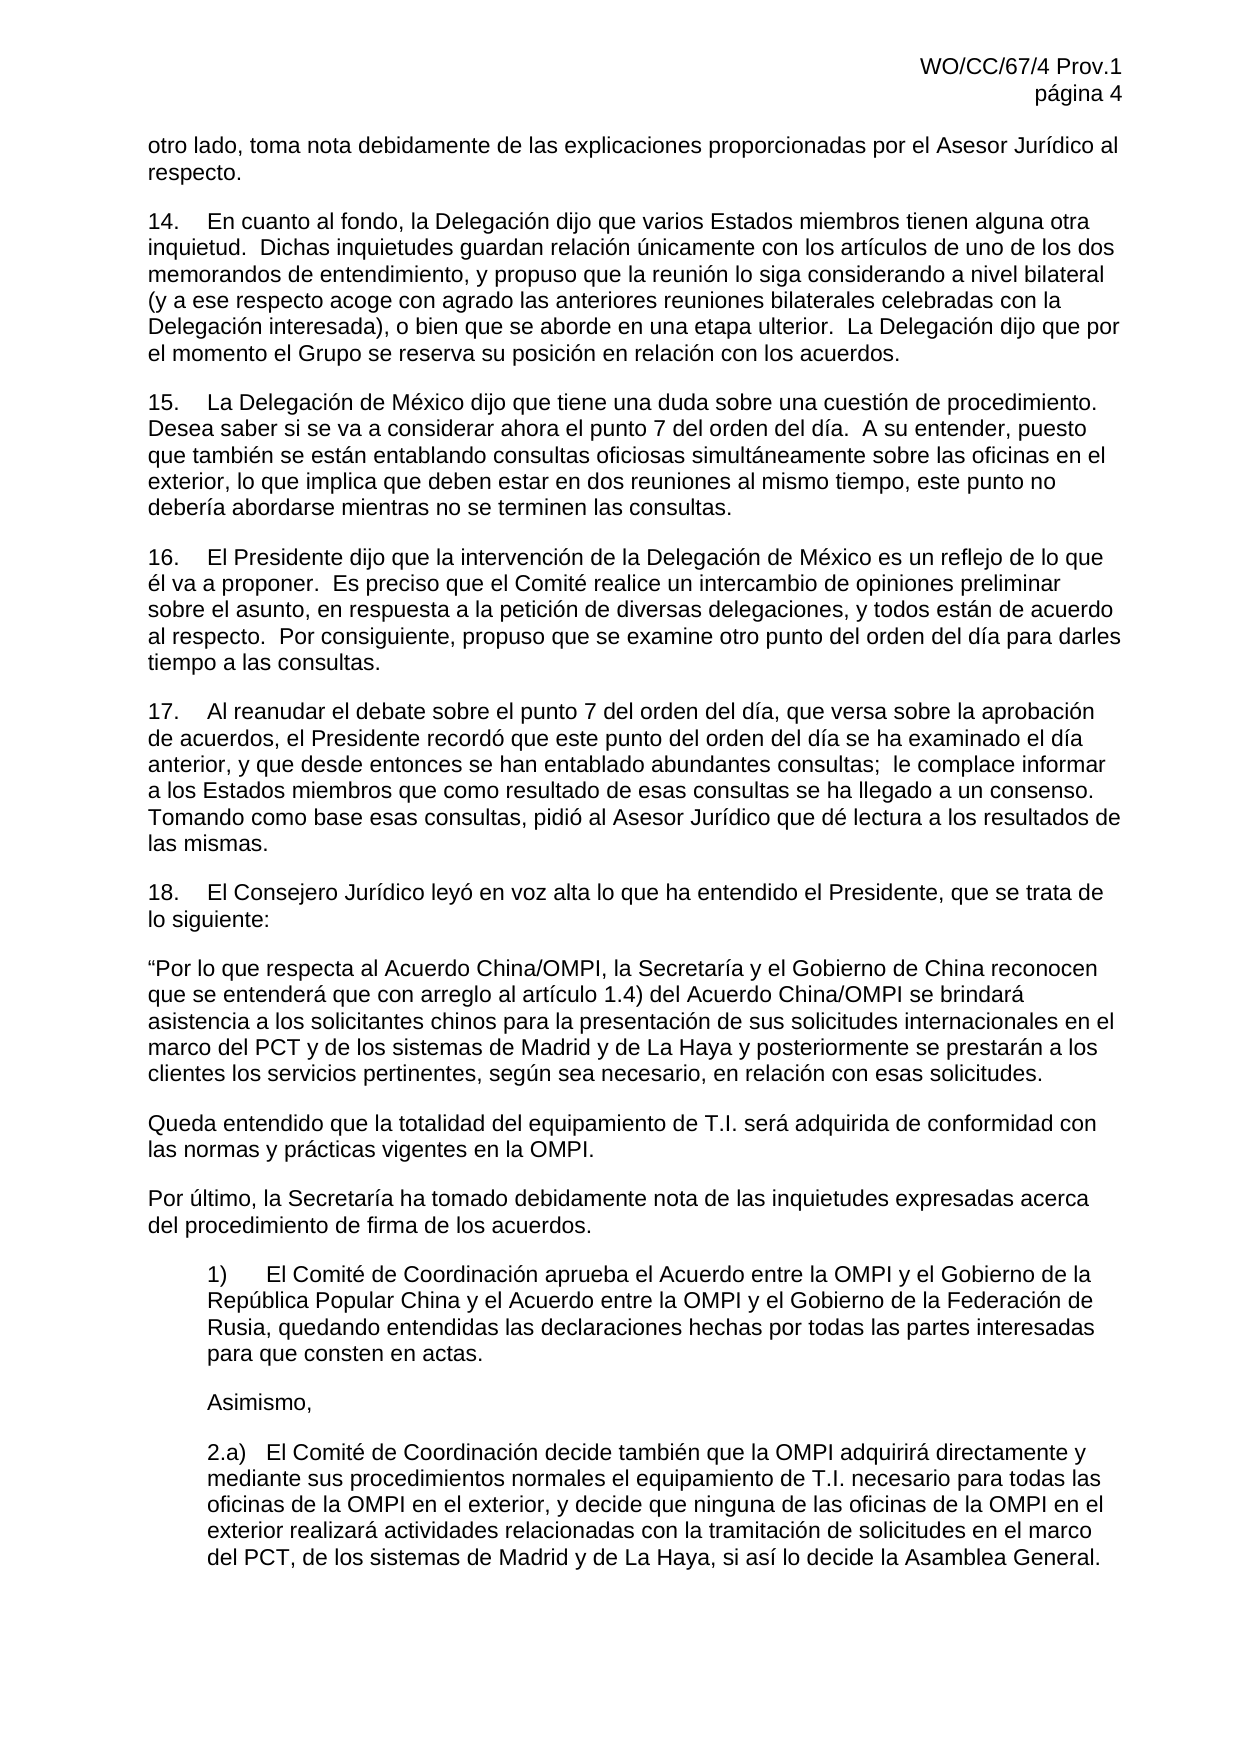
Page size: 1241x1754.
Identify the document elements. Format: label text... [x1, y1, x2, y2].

list 1) El Comité de Coordinación aprueba el Acuerdo entre la OMPI y el Gobierno de la República Popular China y el Acuerdo entre la OMPI y el Gobierno de la Federación de Rusia, quedando entendidas las declaraciones hechas por todas las partes interesadas para que consten en actas. [207, 1261, 1122, 1366]
text En cuanto al fondo, la Delegación dijo que varios Estados miembros tienen alguna otra inquietud. Dichas inquietudes guardan relación únicamente con los artículos de uno de los dos memorandos de entendimiento, y propuso que la reunión lo siga considerando a nivel bilateral (y a ese respecto acoge con agrado las anteriores reuniones bilaterales celebradas con la Delegación interesada), o bien que se aborde en una etapa ulterior. La Delegación dijo que por el momento el Grupo se reserva su posición en relación con los acuerdos. [148, 208, 1122, 366]
list 2.a) El Comité de Coordinación decide también que la OMPI adquirirá directamente y mediante sus procedimientos normales el equipamiento de T.I. necesario para todas las oficinas de la OMPI en el exterior, y decide que ninguna de las oficinas de la OMPI en el exterior realizará actividades relacionadas con la tramitación de solicitudes en el marco del PCT, de los sistemas de Madrid y de La Haya, si así lo decide la Asamblea General. [207, 1438, 1122, 1570]
list Por último, la Secretaría ha tomado debidamente nota de las inquietudes expresadas acerca del procedimiento de firma de los acuerdos. [148, 1185, 1122, 1238]
text El Consejero Jurídico leyó en voz alta lo que ha entendido el Presidente, que se trata de lo siguiente: [148, 879, 1122, 932]
list “Por lo que respecta al Acuerdo China/OMPI, la Secretaría y el Gobierno de China reconocen que se entenderá que con arreglo al artículo 1.4) del Acuerdo China/OMPI se brindará asistencia a los solicitantes chinos para la presentación de sus solicitudes internacionales en el marco del PCT y de los sistemas de Madrid y de La Haya y posteriormente se prestarán a los clientes los servicios pertinentes, según sea necesario, en relación con esas solicitudes. [148, 955, 1122, 1087]
text Al reanudar el debate sobre el punto 7 del orden del día, que versa sobre la aprobación de acuerdos, el Presidente recordó que este punto del orden del día se ha examinado el día anterior, y que desde entonces se han entablado abundantes consultas; le complace informar a los Estados miembros que como resultado de esas consultas se ha llegado a un consenso. Tomando como base esas consultas, pidió al Asesor Jurídico que dé lectura a los resultados de las mismas. [148, 698, 1122, 856]
text El Presidente dijo que la intervención de la Delegación de México es un reflejo de lo que él va a proponer. Es preciso que el Comité realice un intercambio de opiniones preliminar sobre el asunto, en respuesta a la petición de diversas delegaciones, y todos están de acuerdo al respecto. Por consiguiente, propuso que se examine otro punto del orden del día para darles tiempo a las consultas. [148, 543, 1122, 675]
list Queda entendido que la totalidad del equipamiento de T.I. será adquirida de conformidad con las normas y prácticas vigentes en la OMPI. [148, 1109, 1122, 1162]
list Asimismo, [207, 1389, 1122, 1416]
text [148, 132, 1122, 185]
text La Delegación de México dijo que tiene una duda sobre una cuestión de procedimiento. Desea saber si se va a considerar ahora el punto 7 del orden del día. A su entender, puesto que también se están entablando consultas oficiosas simultáneamente sobre las oficinas en el exterior, lo que implica que deben estar en dos reuniones al mismo tiempo, este punto no debería abordarse mientras no se terminen las consultas. [148, 389, 1122, 521]
